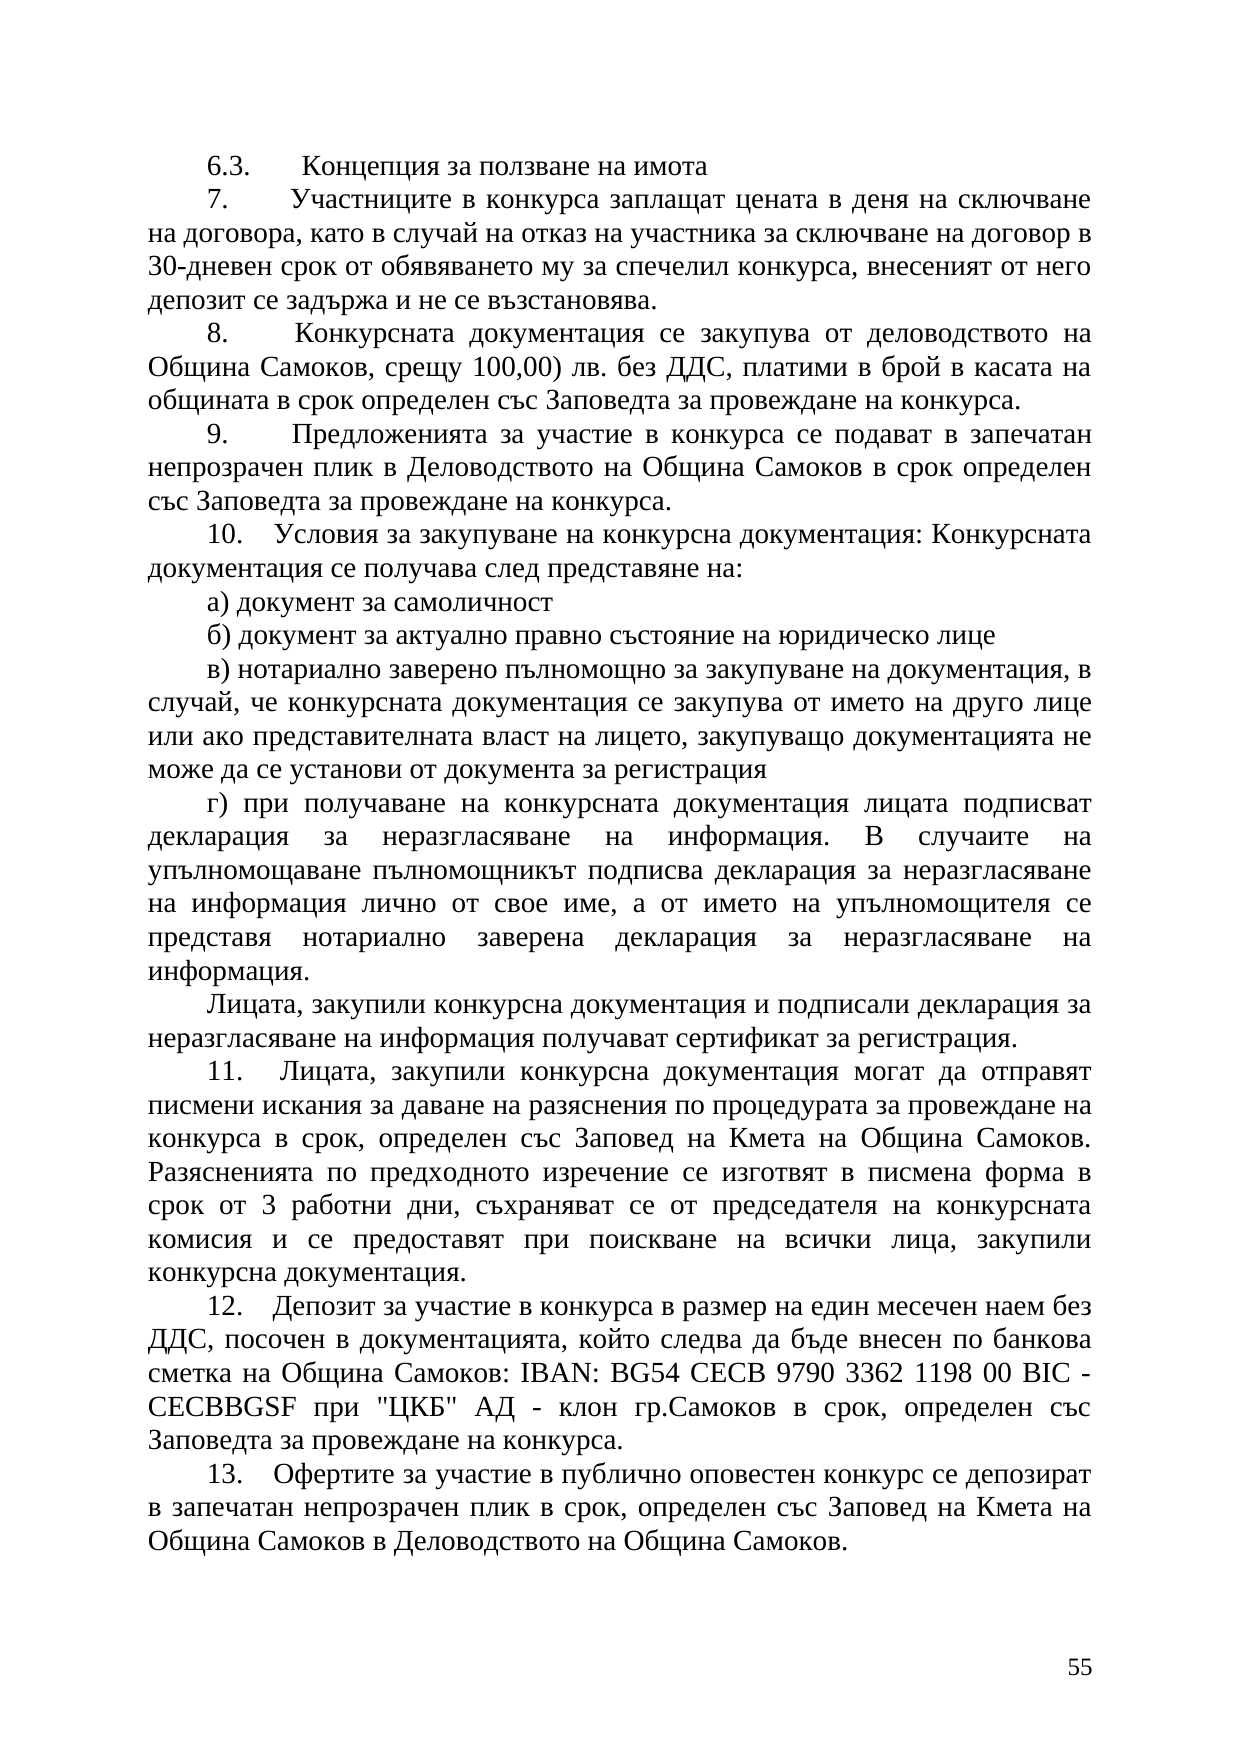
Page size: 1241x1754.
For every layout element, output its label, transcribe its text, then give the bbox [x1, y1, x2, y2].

text б) документ за актуално правно състояние на юридическо лице [148, 617, 1093, 651]
text 10. Условия за закупуване на конкурсна документация: Конкурсната документация се получава след представяне на: [148, 517, 1093, 584]
text а) документ за самоличност [148, 584, 1093, 617]
text г) при получаване на конкурсната документация лицата подписват декларация за неразгласяване на информация. В случаите на упълномощаване пълномощникът подписва декларация за неразгласяване на информация лично от свое име, а от името на упълномощителя се представя нотариално заверена декларация за неразгласяване на информация. [148, 785, 1093, 986]
text в) нотариално заверено пълномощно за закупуване на документация, в случай, че конкурсната документация се закупува от името на друго лице или ако представителната власт на лицето, закупуващо документацията не може да се установи от документа за регистрация [148, 651, 1093, 785]
text 6.3. Концепция за ползване на имота [148, 148, 1093, 181]
text 7. Участниците в конкурса заплащат цената в деня на сключване на договора, като в случай на отказ на участника за сключване на договор в 30-дневен срок от обявяването му за спечелил конкурса, внесеният от него депозит се задържа и не се възстановява. [148, 181, 1093, 315]
text 11. Лицата, закупили конкурсна документация могат да отправят писмени искания за даване на разяснения по процедурата за провеждане на конкурса в срок, определен със Заповед на Кмета на Община Самоков. Разясненията по предходното изречение се изготвят в писмена форма в срок от 3 работни дни, съхраняват се от председателя на конкурсната комисия и се предоставят при поискване на всички лица, закупили конкурсна документация. [148, 1053, 1093, 1288]
text 8. Конкурсната документация се закупува от деловодството на Община Самоков, срещу 100,00) лв. без ДДС, платими в брой в касата на общината в срок определен със Заповедта за провеждане на конкурса. [148, 315, 1093, 416]
text 12. Депозит за участие в конкурса в размер на един месечен наем без ДДС, посочен в документацията, който следва да бъде внесен по банкова сметка на Община Самоков: IBAN: BG54 СЕСВ 9790 3362 1198 00 BIC -CECBBGSF при "ЦКБ" АД - клон гр.Самоков в срок, определен със Заповедта за провеждане на конкурса. [148, 1288, 1093, 1456]
text 13. Офертите за участие в публично оповестен конкурс се депозират в запечатан непрозрачен плик в срок, определен със Заповед на Кмета на Община Самоков в Деловодството на Община Самоков. [148, 1456, 1093, 1556]
text Лицата, закупили конкурсна документация и подписали декларация за неразгласяване на информация получават сертификат за регистрация. [148, 986, 1093, 1053]
text 9. Предложенията за участие в конкурса се подават в запечатан непрозрачен плик в Деловодството на Община Самоков в срок определен със Заповедта за провеждане на конкурса. [148, 416, 1093, 517]
